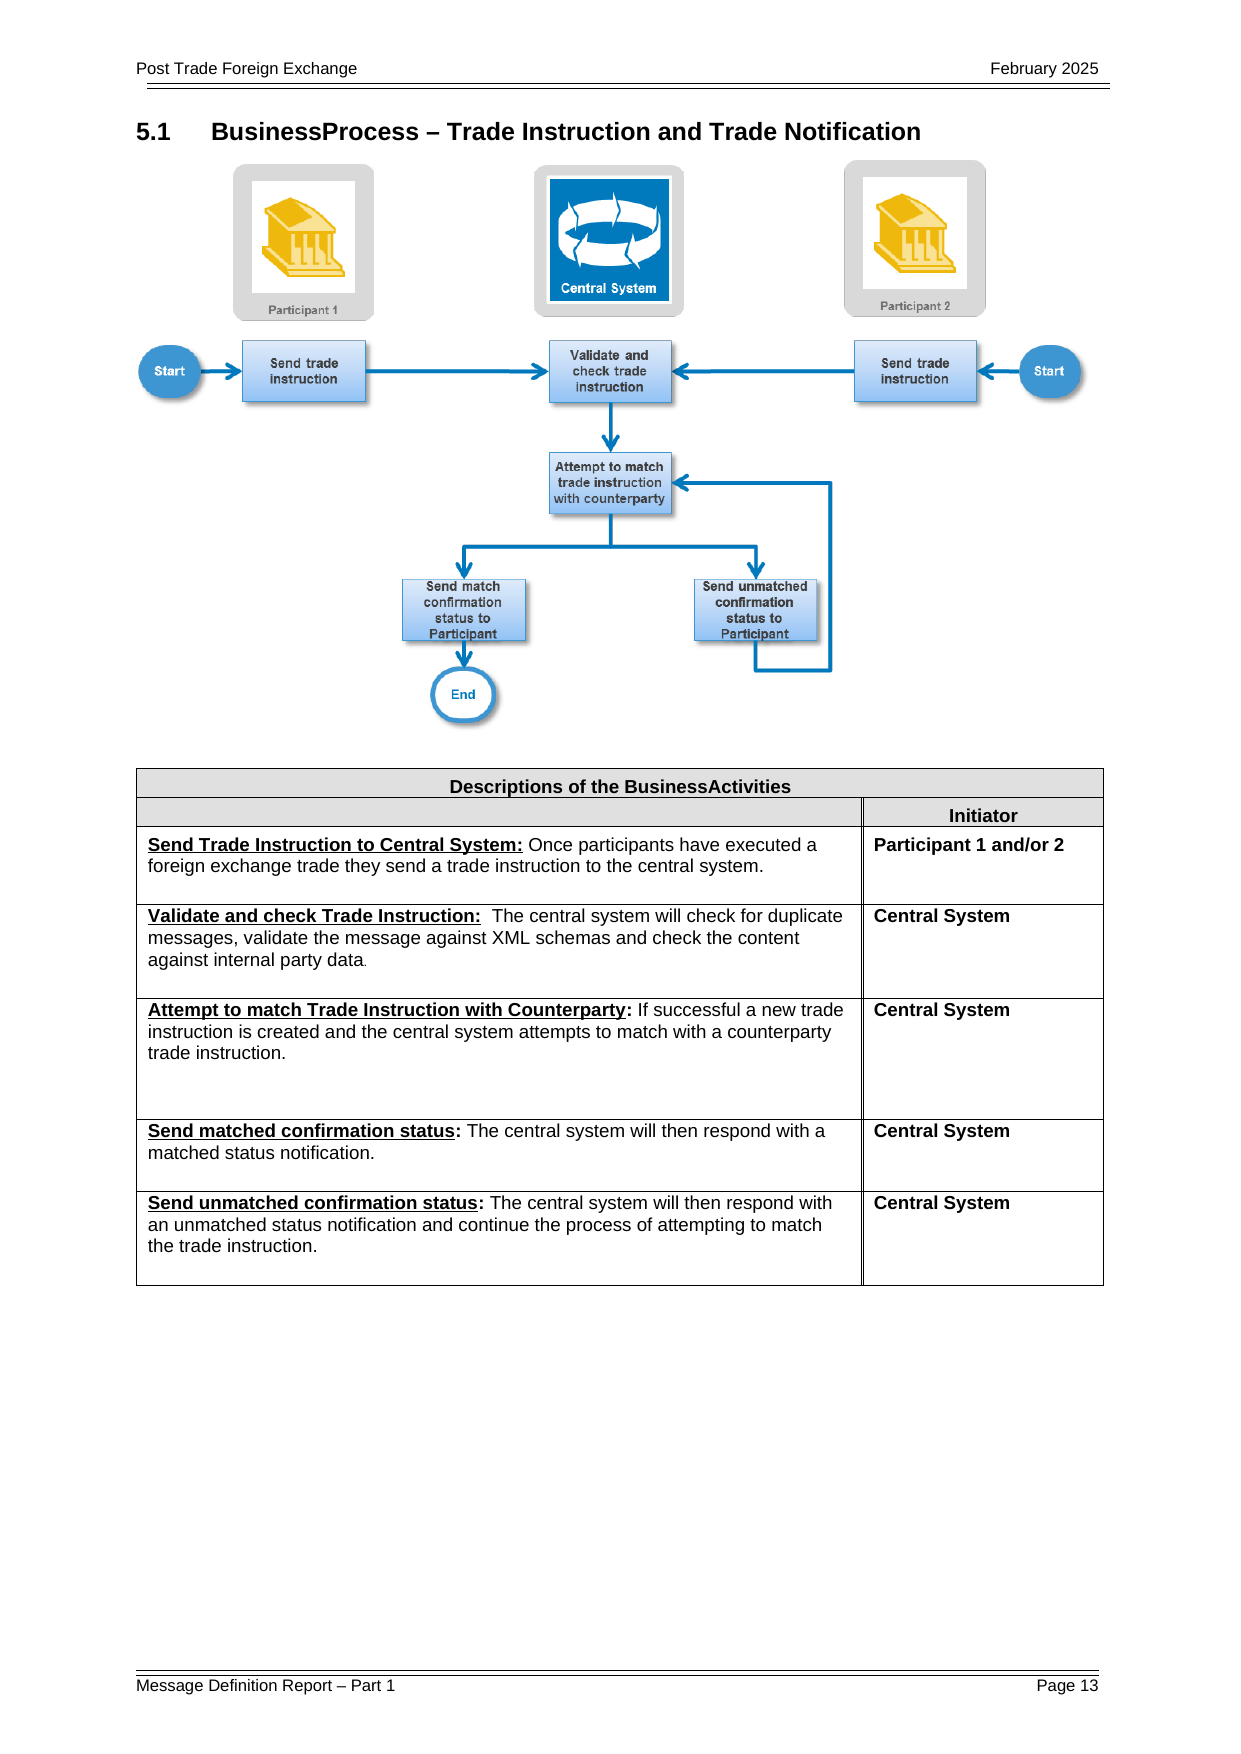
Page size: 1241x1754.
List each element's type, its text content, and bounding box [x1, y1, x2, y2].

table_cell Send Trade Instruction to Central System: Once participants have executed a foreign exchange trade they send a trade instruction to the central system. [137, 827, 861, 904]
subtitle BusinessProcess – Trade Instruction and Trade Notification [136, 117, 1104, 146]
table_cell Central System [864, 905, 1103, 998]
table_cell Send matched confirmation status: The central system will then respond with a matched status notification. [137, 1120, 861, 1191]
table_cell Central System [864, 1192, 1103, 1285]
table_cell Send unmatched confirmation status: The central system will then respond with an unmatched status notification and continue the process of attempting to match the trade instruction. [137, 1192, 861, 1285]
table_cell Attempt to match Trade Instruction with Counterparty: If successful a new trade instruction is created and the central system attempts to match with a counterparty trade instruction. [137, 999, 861, 1119]
table_cell Central System [864, 1120, 1103, 1191]
table_cell Participant 1 and/or 2 [864, 827, 1103, 904]
table_header Descriptions of the BusinessActivities [137, 769, 1103, 797]
table_cell Initiator [864, 798, 1103, 826]
table_cell [137, 798, 861, 826]
table_cell Validate and check Trade Instruction: The central system will check for duplicate messages, validate the message against XML schemas and check the content against internal party data. [137, 905, 861, 998]
table_cell Central System [864, 999, 1103, 1119]
picture [135, 160, 1091, 733]
